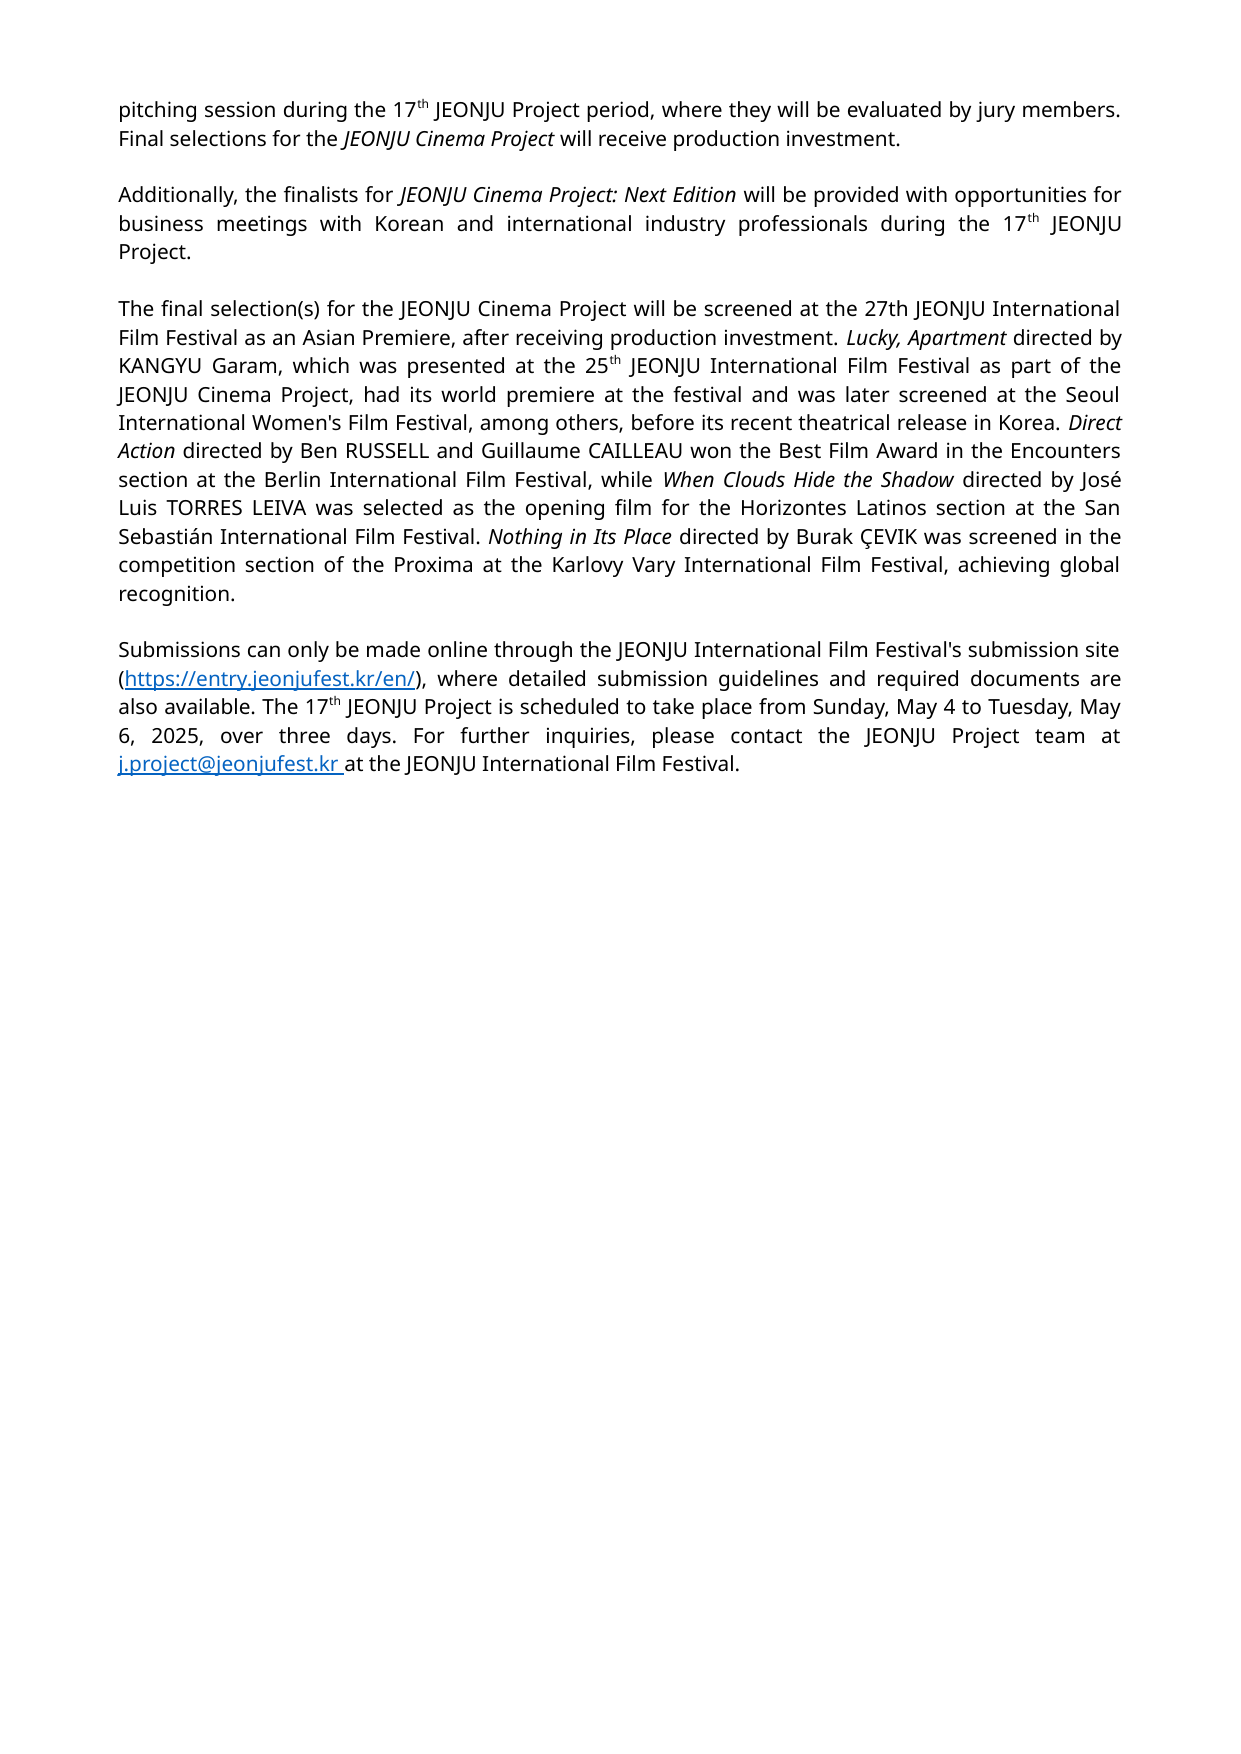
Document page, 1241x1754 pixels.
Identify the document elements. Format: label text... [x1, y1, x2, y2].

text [118, 95, 1122, 152]
text Additionally, the finalists for JEONJU Cinema Project: Next Edition will be provided with opportunities for business meetings with Korean and international industry professionals during the 17th JEONJU Project. [118, 181, 1122, 266]
text The final selection(s) for the JEONJU Cinema Project will be screened at the 27th JEONJU International Film Festival as an Asian Premiere, after receiving production investment. Lucky, Apartment directed by KANGYU Garam, which was presented at the 25th JEONJU International Film Festival as part of the JEONJU Cinema Project, had its world premiere at the festival and was later screened at the Seoul International Women's Film Festival, among others, before its recent theatrical release in Korea. Direct Action directed by Ben RUSSELL and Guillaume CAILLEAU won the Best Film Award in the Encounters section at the Berlin International Film Festival, while When Clouds Hide the Shadow directed by José Luis TORRES LEIVA was selected as the opening film for the Horizontes Latinos section at the San Sebastián International Film Festival. Nothing in Its Place directed by Burak ÇEVIK was screened in the competition section of the Proxima at the Karlovy Vary International Film Festival, achieving global recognition. [118, 294, 1122, 607]
text Submissions can only be made online through the JEONJU International Film Festival's submission site (https://entry.jeonjufest.kr/en/), where detailed submission guidelines and required documents are also available. The 17th JEONJU Project is scheduled to take place from Sunday, May 4 to Tuesday, May 6, 2025, over three days. For further inquiries, please contact the JEONJU Project team at j.project@jeonjufest.kr at the JEONJU International Film Festival. [118, 636, 1122, 778]
